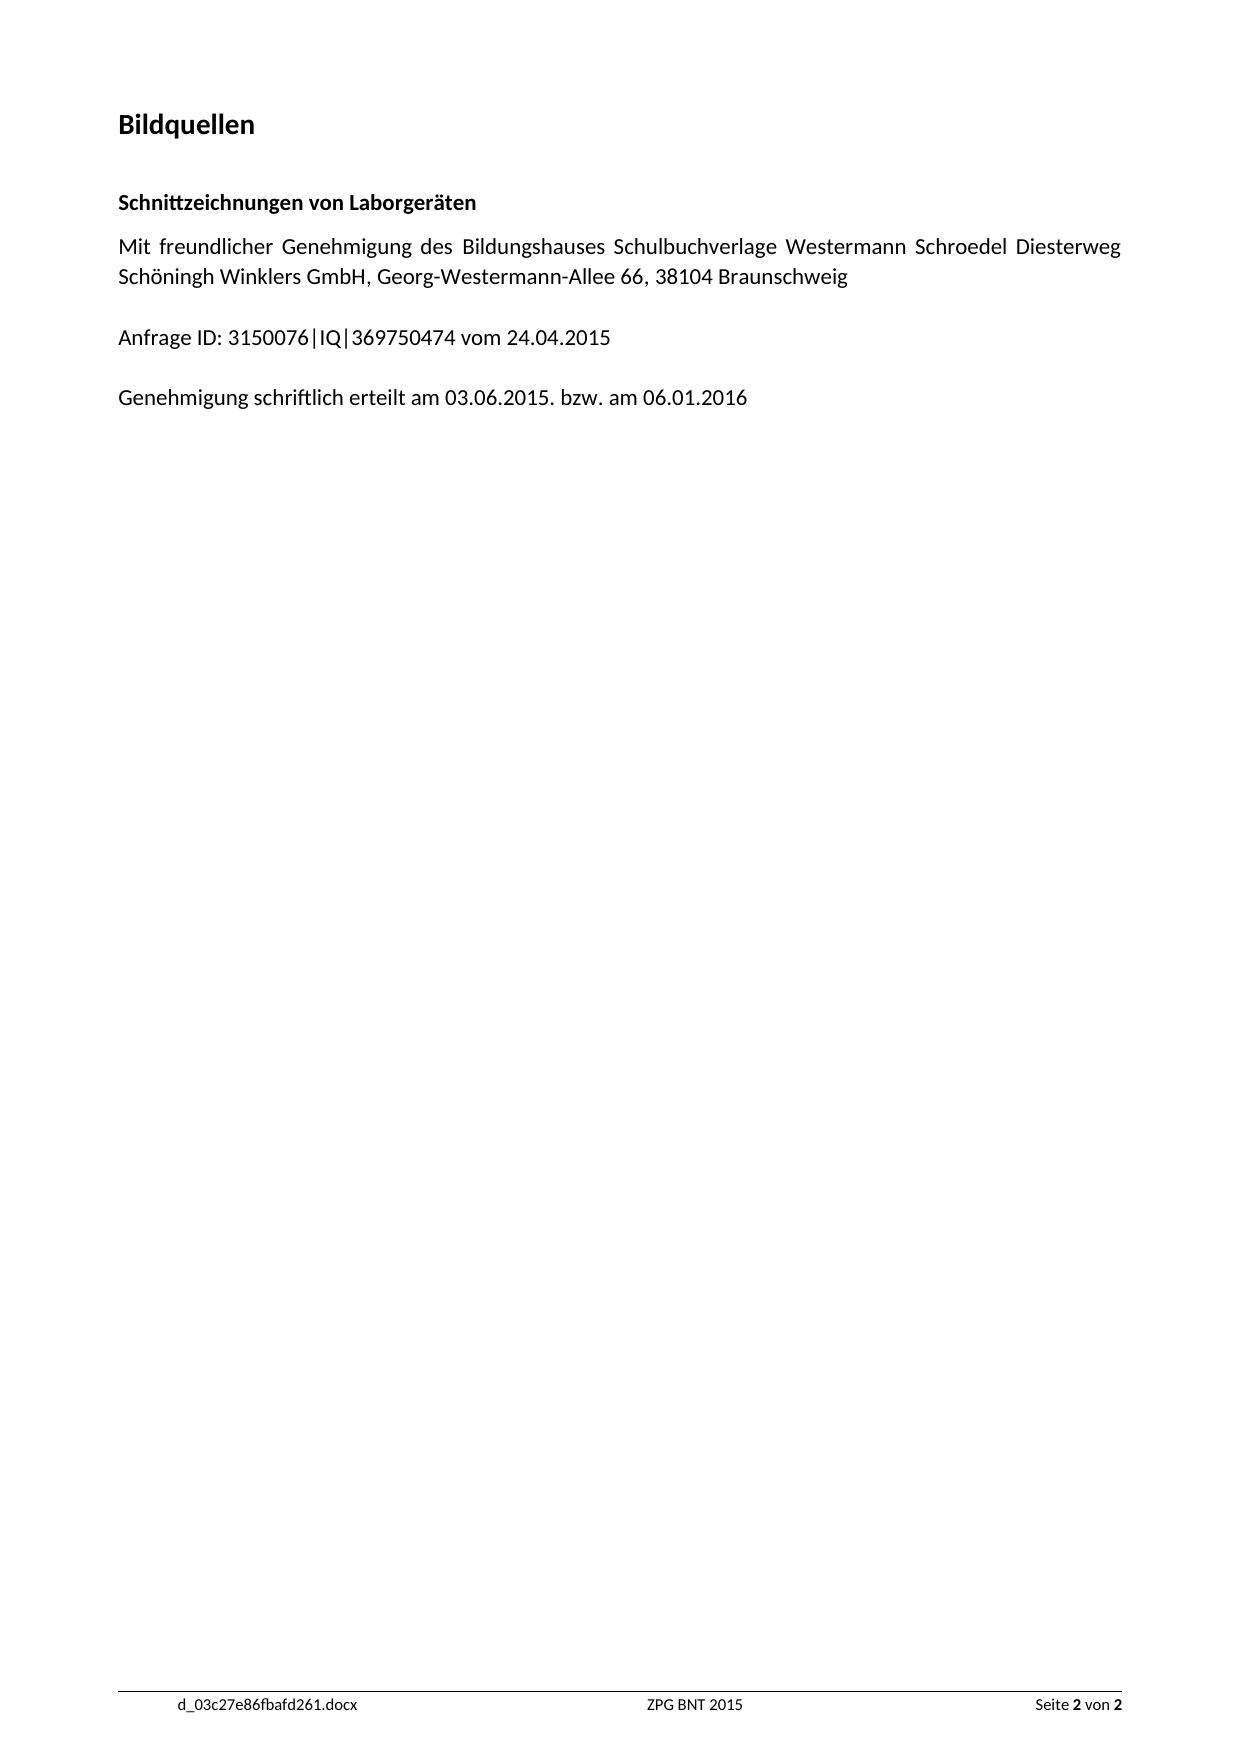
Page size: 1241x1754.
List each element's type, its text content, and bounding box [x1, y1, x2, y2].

text Anfrage ID: 3150076|IQ|369750474 vom 24.04.2015 [118, 323, 1122, 351]
text Mit freundlicher Genehmigung des Bildungshauses Schulbuchverlage Westermann Schroedel Diesterweg Schöningh Winklers GmbH, Georg-Westermann-Allee 66, 38104 Braunschweig [118, 232, 1122, 291]
text Bildquellen [118, 106, 1122, 142]
text Genehmigung schriftlich erteilt am 03.06.2015. bzw. am 06.01.2016 [118, 383, 1122, 411]
text Schnittzeichnungen von Laborgeräten [118, 188, 1122, 216]
